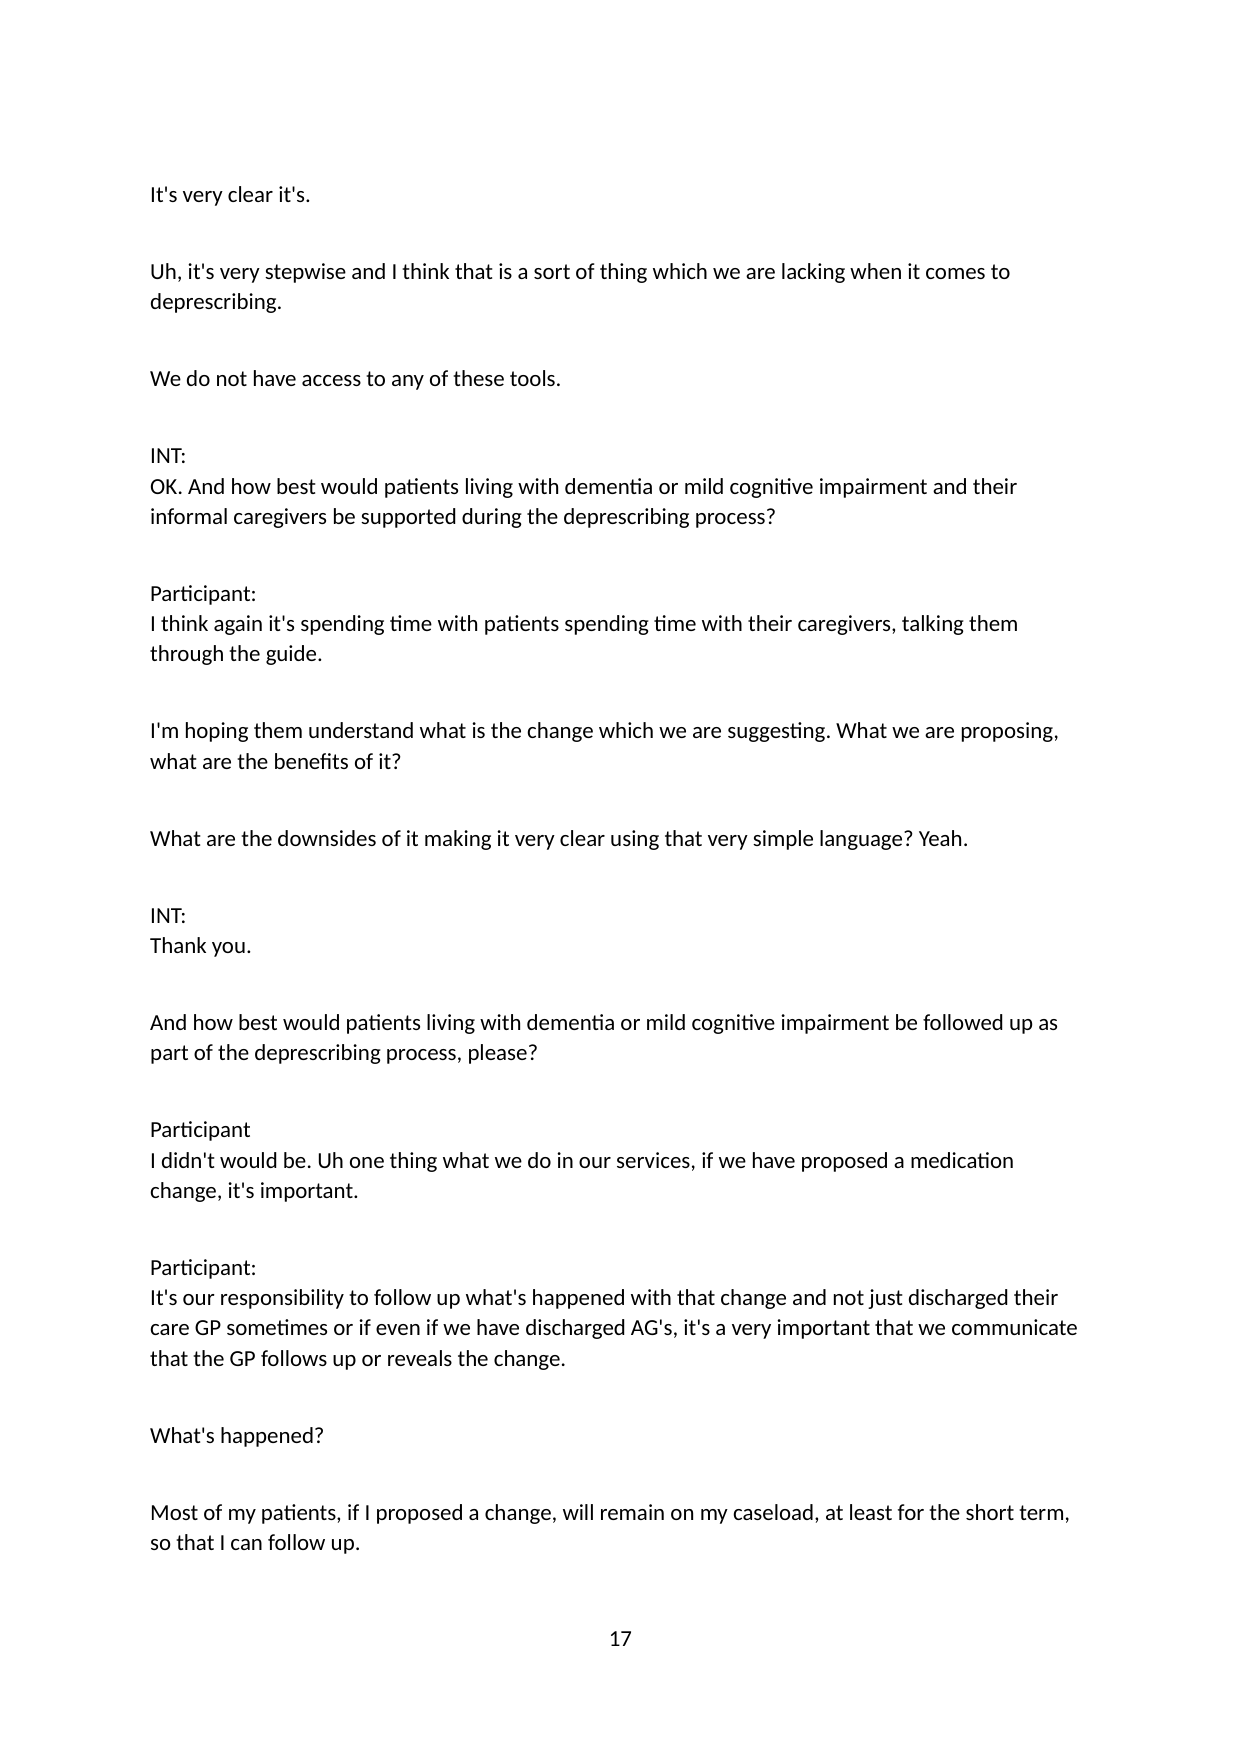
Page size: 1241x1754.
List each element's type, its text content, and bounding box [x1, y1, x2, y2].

text Most of my patients, if I proposed a change, will remain on my caseload, at least for the short term, so that I can follow up. [150, 1468, 1090, 1556]
text And how best would patients living with dementia or mild cognitive impairment be followed up as part of the deprescribing process, please? [150, 978, 1090, 1067]
text What are the downsides of it making it very clear using that very simple language? Yeah. [150, 794, 1090, 852]
text Participant I didn't would be. Uh one thing what we do in our services, if we have proposed a medication change, it's important. [150, 1085, 1090, 1204]
text I'm hoping them understand what is the change which we are suggesting. What we are proposing, what are the benefits of it? [150, 686, 1090, 775]
text We do not have access to any of these tools. [150, 334, 1090, 393]
text INT: Thank you. [150, 871, 1090, 959]
text It's very clear it's. [150, 150, 1090, 208]
text What's happened? [150, 1391, 1090, 1449]
text Participant: It's our responsibility to follow up what's happened with that change and not just discharged their care GP sometimes or if even if we have discharged AG's, it's a very important that we communicate that the GP follows up or reveals the change. [150, 1223, 1090, 1372]
text Participant: I think again it's spending time with patients spending time with their caregivers, talking them through the guide. [150, 549, 1090, 668]
text INT: OK. And how best would patients living with dementia or mild cognitive impairment and their informal caregivers be supported during the deprescribing process? [150, 411, 1090, 530]
text Uh, it's very stepwise and I think that is a sort of thing which we are lacking when it comes to deprescribing. [150, 227, 1090, 316]
